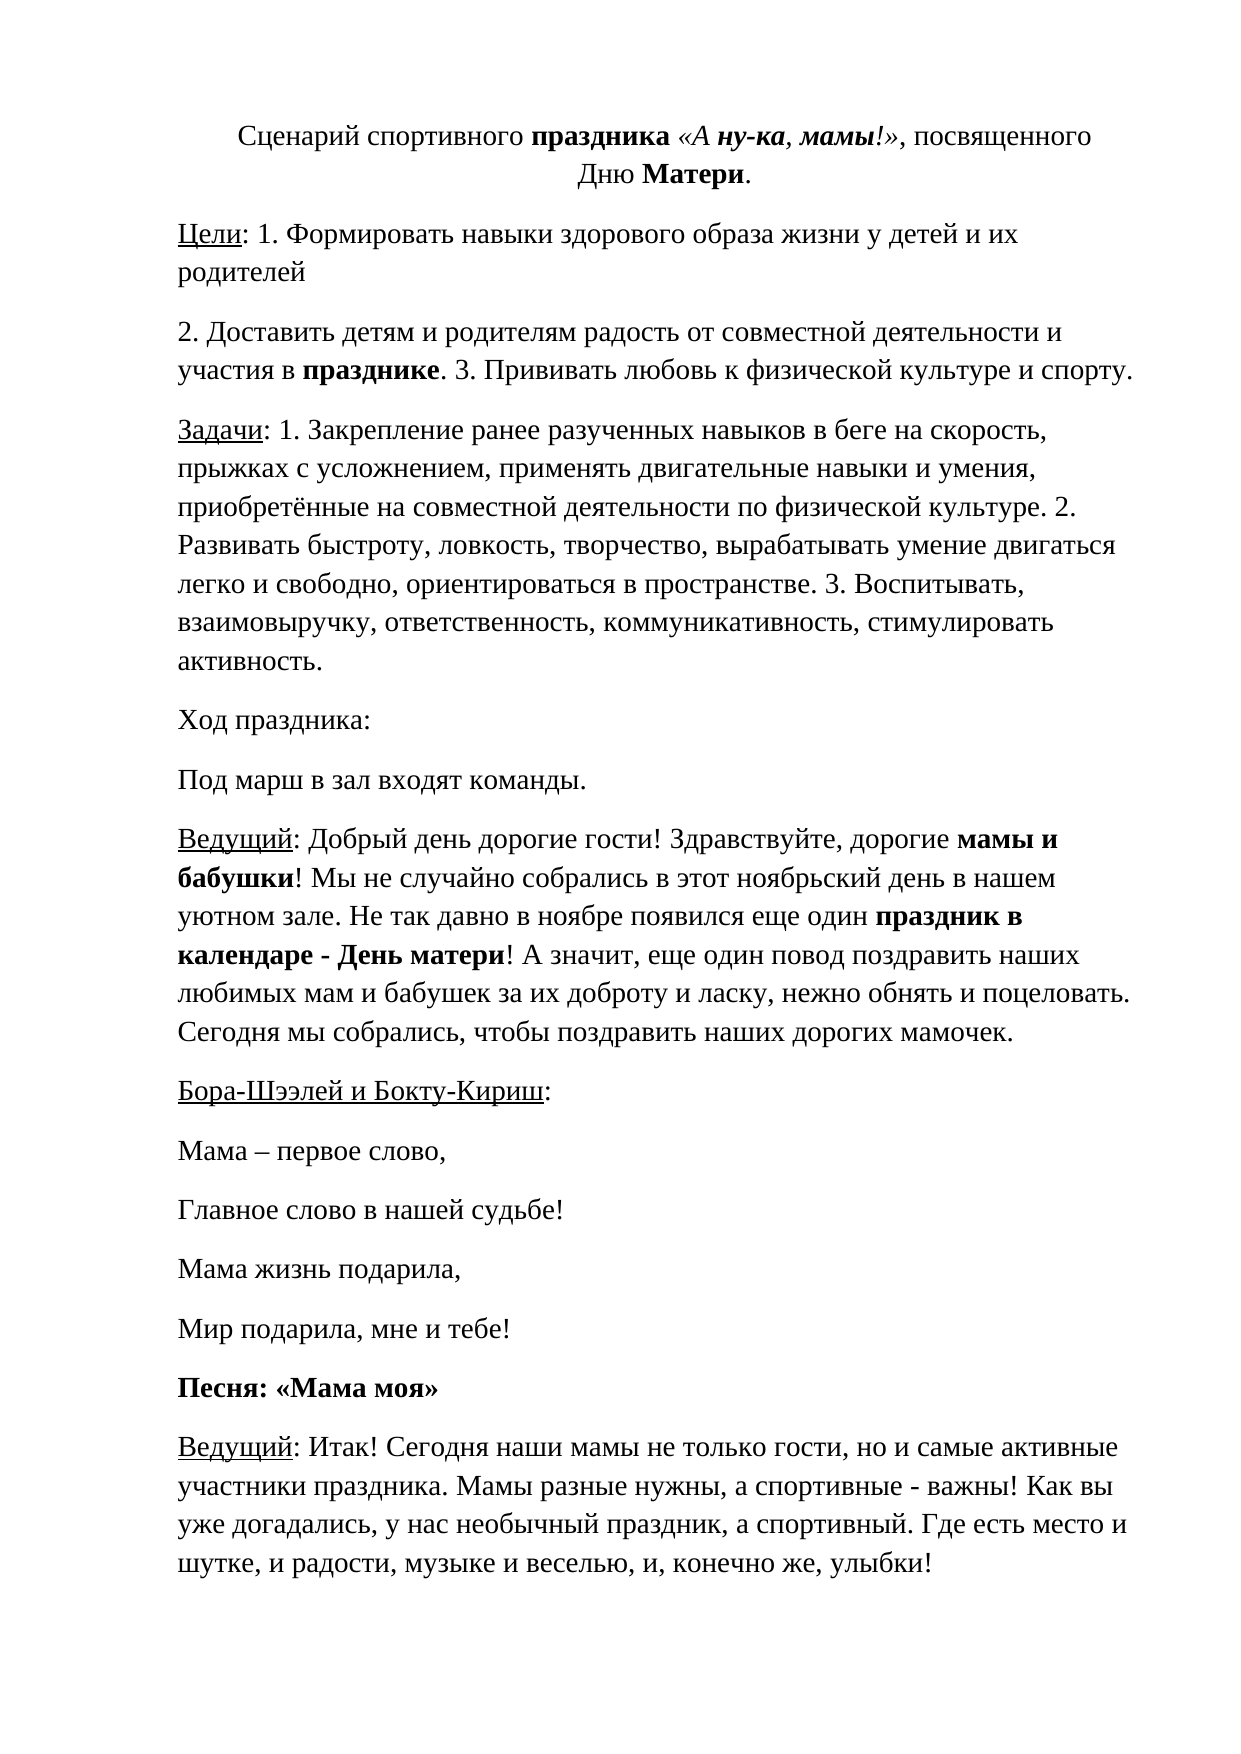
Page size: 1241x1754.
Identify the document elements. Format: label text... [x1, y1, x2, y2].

text Задачи: 1. Закрепление ранее разученных навыков в беге на скорость, прыжках с усложнением, применять двигательные навыки и умения, приобретённые на совместной деятельности по физической культуре. 2. Развивать быстроту, ловкость, творчество, вырабатывать умение двигаться легко и свободно, ориентироваться в пространстве. 3. Воспитывать, взаимовыручку, ответственность, коммуникативность, стимулировать активность. [177, 412, 1152, 677]
text Главное слово в нашей судьбе! [177, 1192, 1152, 1226]
text Сценарий спортивного праздника «А ну-ка, мамы!», посвященного Дню Матери. [177, 118, 1152, 190]
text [177, 1429, 1152, 1579]
text Ведущий: Добрый день дорогие гости! Здравствуйте, дорогие мамы и бабушки! Мы не случайно собрались в этот ноябрьский день в нашем уютном зале. Не так давно в ноябре появился еще один праздник в календаре - День матери! А значит, еще один повод поздравить наших любимых мам и бабушек за их доброту и ласку, нежно обнять и поцеловать. Сегодня мы собрались, чтобы поздравить наших дорогих мамочек. [177, 821, 1152, 1047]
text Мир подарила, мне и тебе! [177, 1311, 1152, 1344]
text Песня: «Мама моя» [177, 1370, 1152, 1404]
text Ход праздника: [177, 702, 1152, 736]
text Мама жизнь подарила, [177, 1251, 1152, 1285]
text Мама – первое слово, [177, 1133, 1152, 1166]
text Цели: 1. Формировать навыки здорового образа жизни у детей и их родителей [177, 216, 1152, 288]
text Бора-Шээлей и Бокту-Кириш: [177, 1073, 1152, 1107]
text 2. Доставить детям и родителям радость от совместной деятельности и участия в празднике. 3. Прививать любовь к физической культуре и спорту. [177, 314, 1152, 386]
text Под марш в зал входят команды. [177, 762, 1152, 795]
